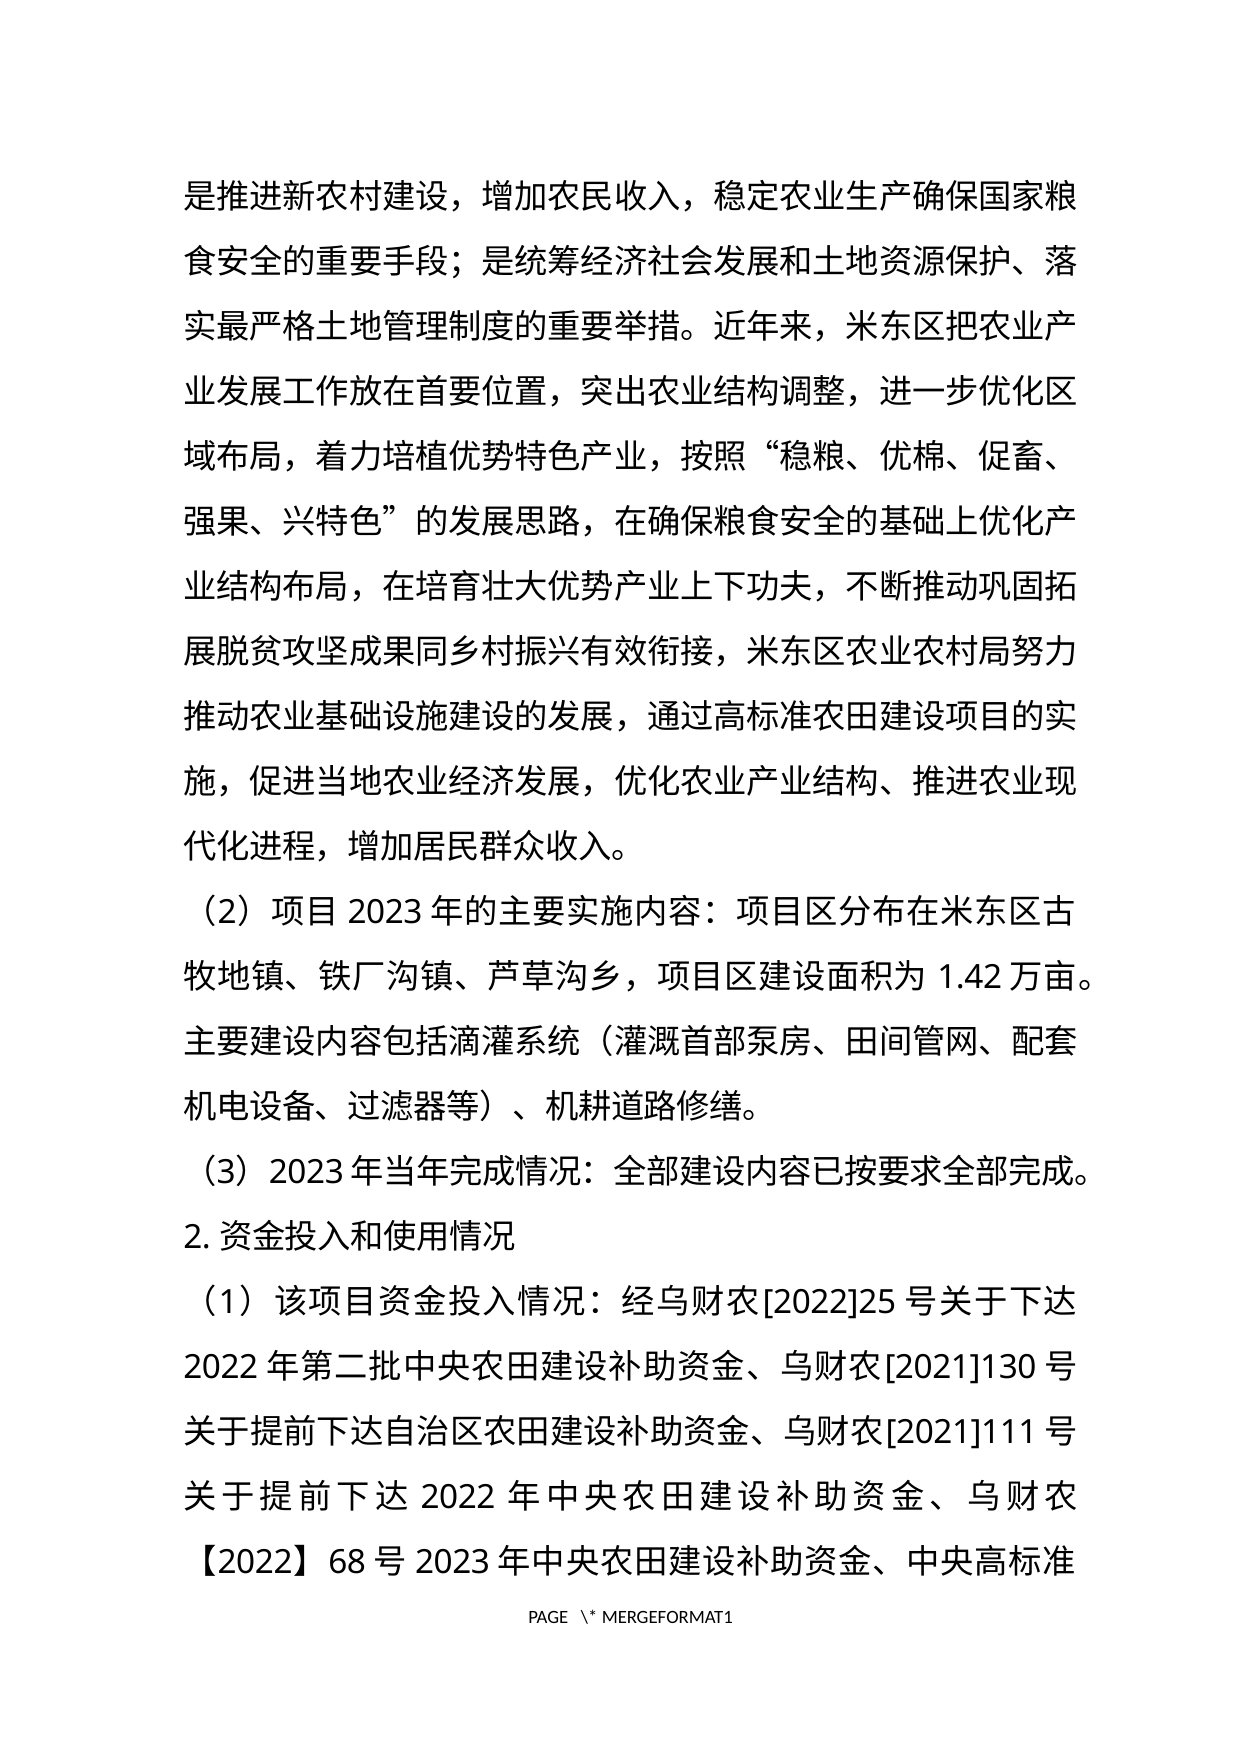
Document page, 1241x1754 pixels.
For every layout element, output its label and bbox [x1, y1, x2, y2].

text [183, 162, 1078, 1592]
